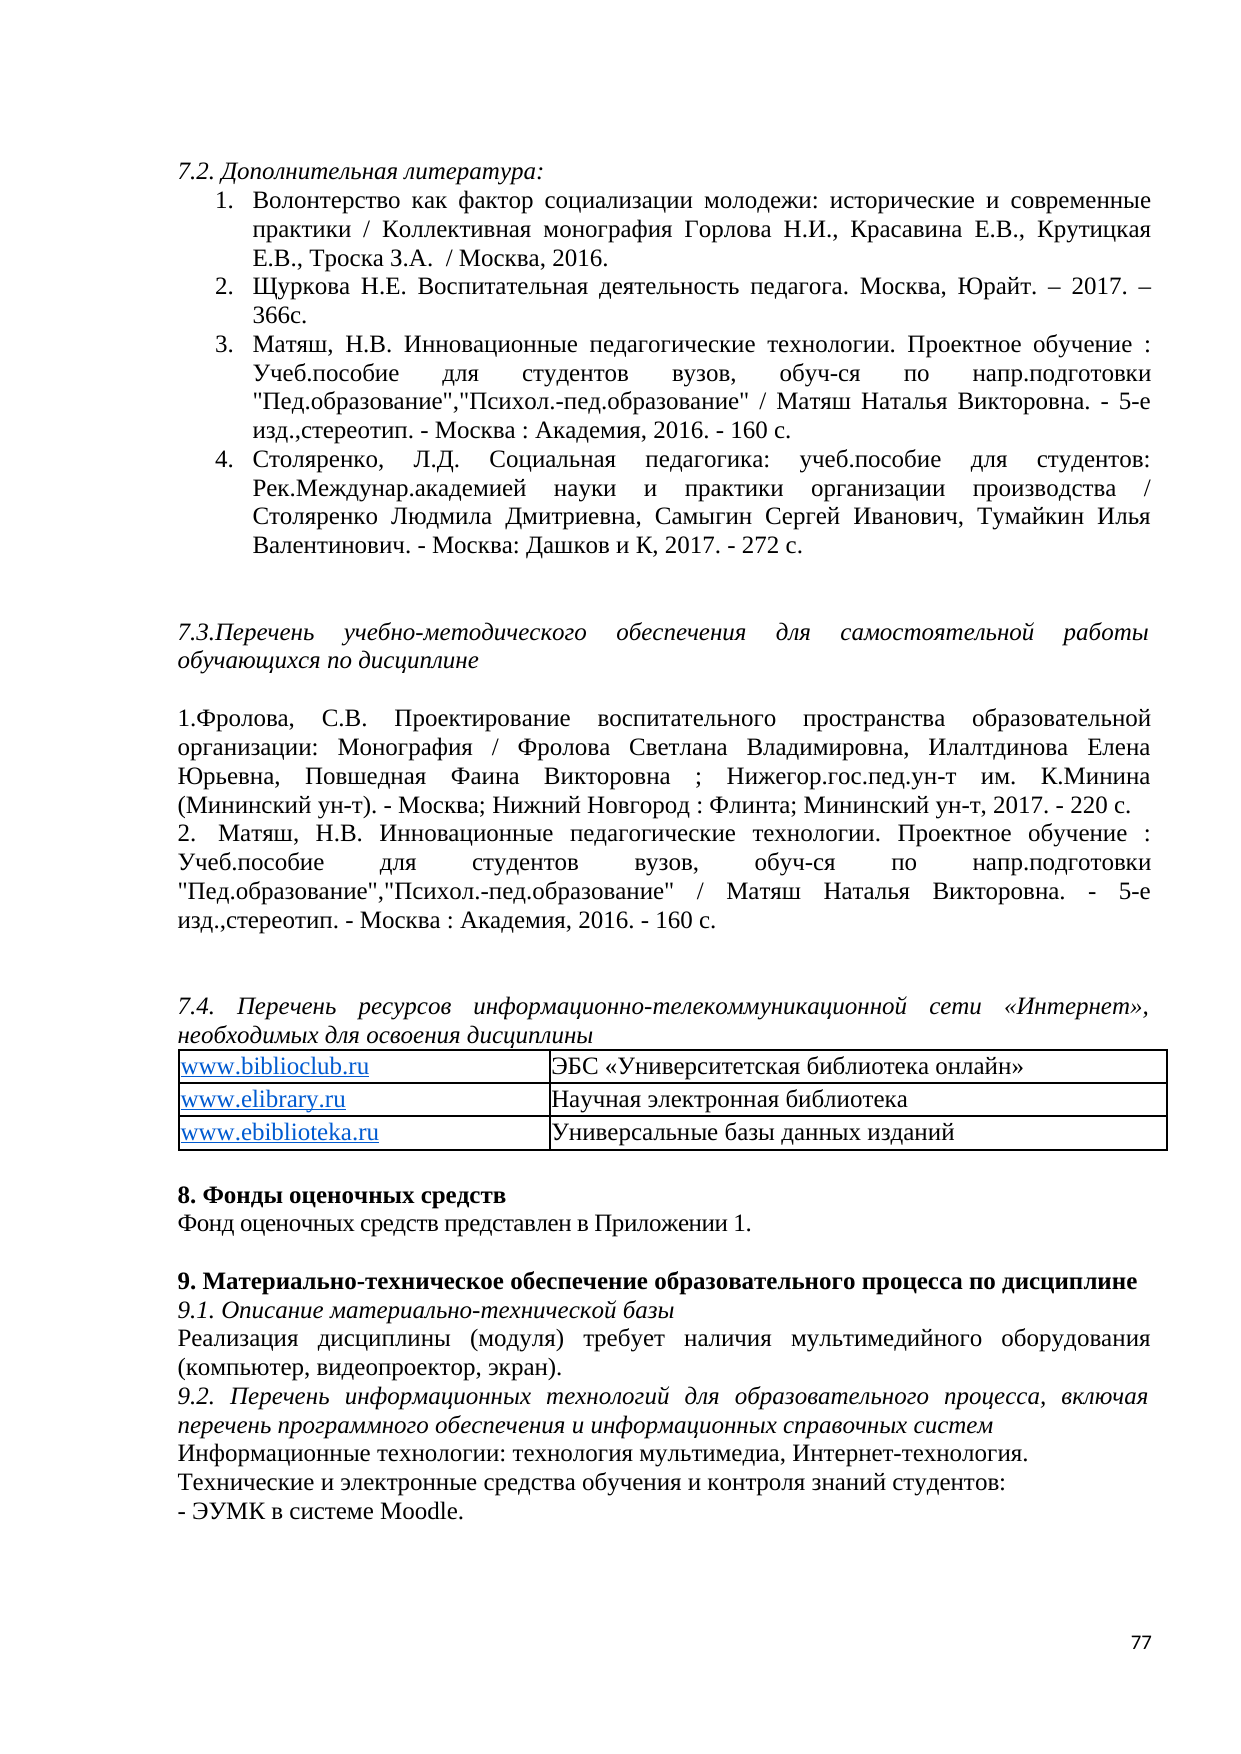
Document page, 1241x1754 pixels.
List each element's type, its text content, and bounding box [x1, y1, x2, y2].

list Щуркова Н.Е. Воспитательная деятельность педагога. Москва, Юрайт. – 2017. – 366с. [215, 271, 1152, 329]
text 7.2. Дополнительная литература: [177, 156, 1152, 185]
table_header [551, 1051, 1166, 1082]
text 9. Материально-техническое обеспечение образовательного процесса по дисциплине [177, 1266, 1152, 1295]
text 2. Матяш, Н.В. Инновационные педагогические технологии. Проектное обучение : Учеб.пособие для студентов вузов, обуч-ся по напр.подготовки "Пед.образование","Психол.-пед.образование" / Матяш Наталья Викторовна. - 5-е изд.,стереотип. - Москва : Академия, 2016. - 160 с. [177, 818, 1152, 933]
list Волонтерство как фактор социализации молодежи: исторические и современные практики / Коллективная монография Горлова Н.И., Красавина Е.В., Крутицкая Е.В., Троска З.А. / Москва, 2016. [215, 185, 1152, 271]
text Информационные технологии: технология мультимедиа, Интернет-технология. [177, 1438, 1152, 1467]
list Матяш, Н.В. Инновационные педагогические технологии. Проектное обучение : Учеб.пособие для студентов вузов, обуч-ся по напр.подготовки "Пед.образование","Психол.-пед.образование" / Матяш Наталья Викторовна. - 5-е изд.,стереотип. - Москва : Академия, 2016. - 160 с. [215, 329, 1152, 444]
text Реализация дисциплины (модуля) требует наличия мультимедийного оборудования (компьютер, видеопроектор, экран). [177, 1323, 1152, 1381]
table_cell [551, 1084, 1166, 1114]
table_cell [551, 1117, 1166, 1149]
text Фонд оценочных средств представлен в Приложении 1. [177, 1208, 1152, 1237]
text Технические и электронные средства обучения и контроля знаний студентов: [177, 1467, 1152, 1496]
text 8. Фонды оценочных средств [177, 1180, 1152, 1208]
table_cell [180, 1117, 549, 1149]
text 7.4. Перечень ресурсов информационно-телекоммуникационной сети «Интернет», необходимых для освоения дисциплины [177, 991, 1152, 1049]
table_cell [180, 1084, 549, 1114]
text 9.2. Перечень информационных технологий для образовательного процесса, включая перечень программного обеспечения и информационных справочных систем [177, 1381, 1152, 1438]
text 7.3.Перечень учебно-методического обеспечения для самостоятельной работы обучающихся по дисциплине [177, 617, 1152, 674]
list Столяренко, Л.Д. Социальная педагогика: учеб.пособие для студентов: Рек.Междунар.академией науки и практики организации производства / Столяренко Людмила Дмитриевна, Самыгин Сергей Иванович, Тумайкин Илья Валентинович. - Москва: Дашков и К, 2017. - 272 с. [215, 444, 1152, 559]
text 9.1. Описание материально-технической базы [177, 1295, 1152, 1323]
text - ЭУМК в системе Moodle. [177, 1496, 1152, 1525]
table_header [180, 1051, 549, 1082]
text 1.Фролова, С.В. Проектирование воспитательного пространства образовательной организации: Монография / Фролова Светлана Владимировна, Илалтдинова Елена Юрьевна, Повшедная Фаина Викторовна ; Нижегор.гос.пед.ун-т им. К.Минина (Мининский ун-т). - Москва; Нижний Новгород : Флинта; Мининский ун-т, 2017. - 220 с. [177, 703, 1152, 818]
